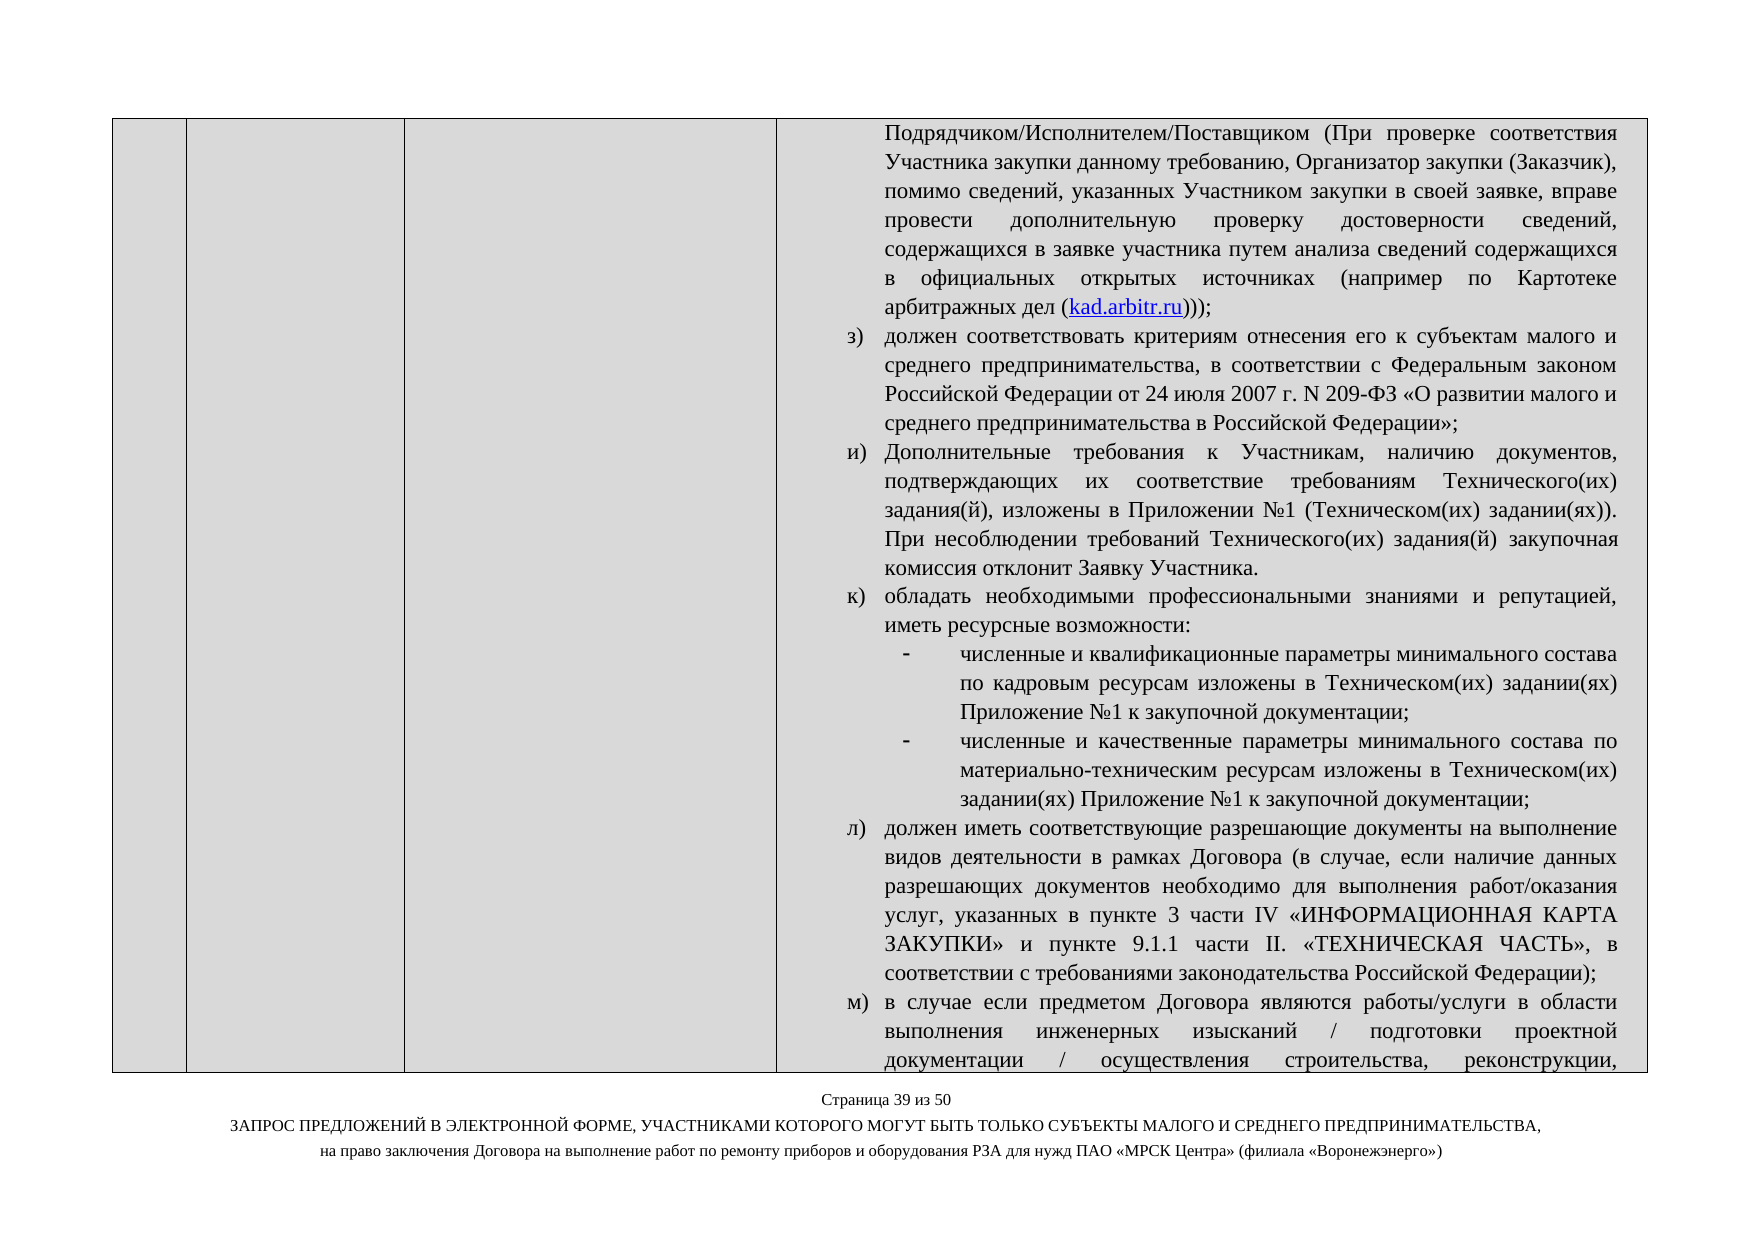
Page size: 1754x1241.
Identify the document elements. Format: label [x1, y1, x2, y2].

table_cell [113, 119, 186, 1072]
table_cell [187, 119, 404, 1072]
table_cell [777, 119, 1647, 1072]
table_cell [405, 119, 776, 1072]
